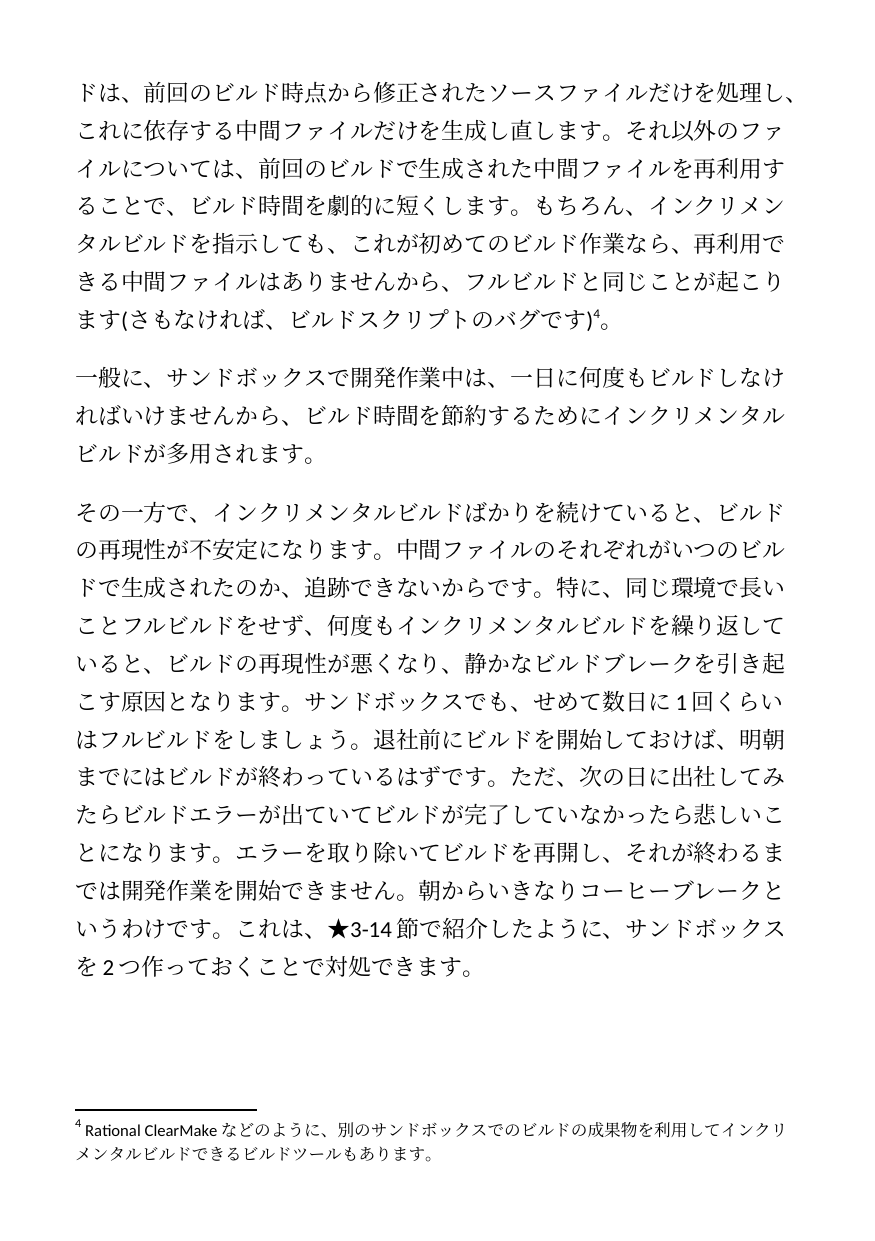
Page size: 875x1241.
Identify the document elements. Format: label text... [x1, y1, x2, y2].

text その一方で、インクリメンタルビルドばかりを続けていると、ビルドの再現性が不安定になります。中間ファイルのそれぞれがいつのビルドで生成されたのか、追跡できないからです。特に、同じ環境で長いことフルビルドをせず、何度もインクリメンタルビルドを繰り返していると、ビルドの再現性が悪くなり、静かなビルドブレークを引き起こす原因となります。サンドボックスでも、せめて数日に1回くらいはフルビルドをしましょう。退社前にビルドを開始しておけば、明朝までにはビルドが終わっているはずです。ただ、次の日に出社してみたらビルドエラーが出ていてビルドが完了していなかったら悲しいことになります。エラーを取り除いてビルドを再開し、それが終わるまでは開発作業を開始できません。朝からいきなりコーヒーブレークというわけです。これは、★3-14節で紹介したように、サンドボックスを2つ作っておくことで対処できます。 [75, 495, 799, 981]
text 一般に、サンドボックスで開発作業中は、一日に何度もビルドしなければいけませんから、ビルド時間を節約するためにインクリメンタルビルドが多用されます。 [75, 361, 799, 469]
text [75, 75, 799, 335]
